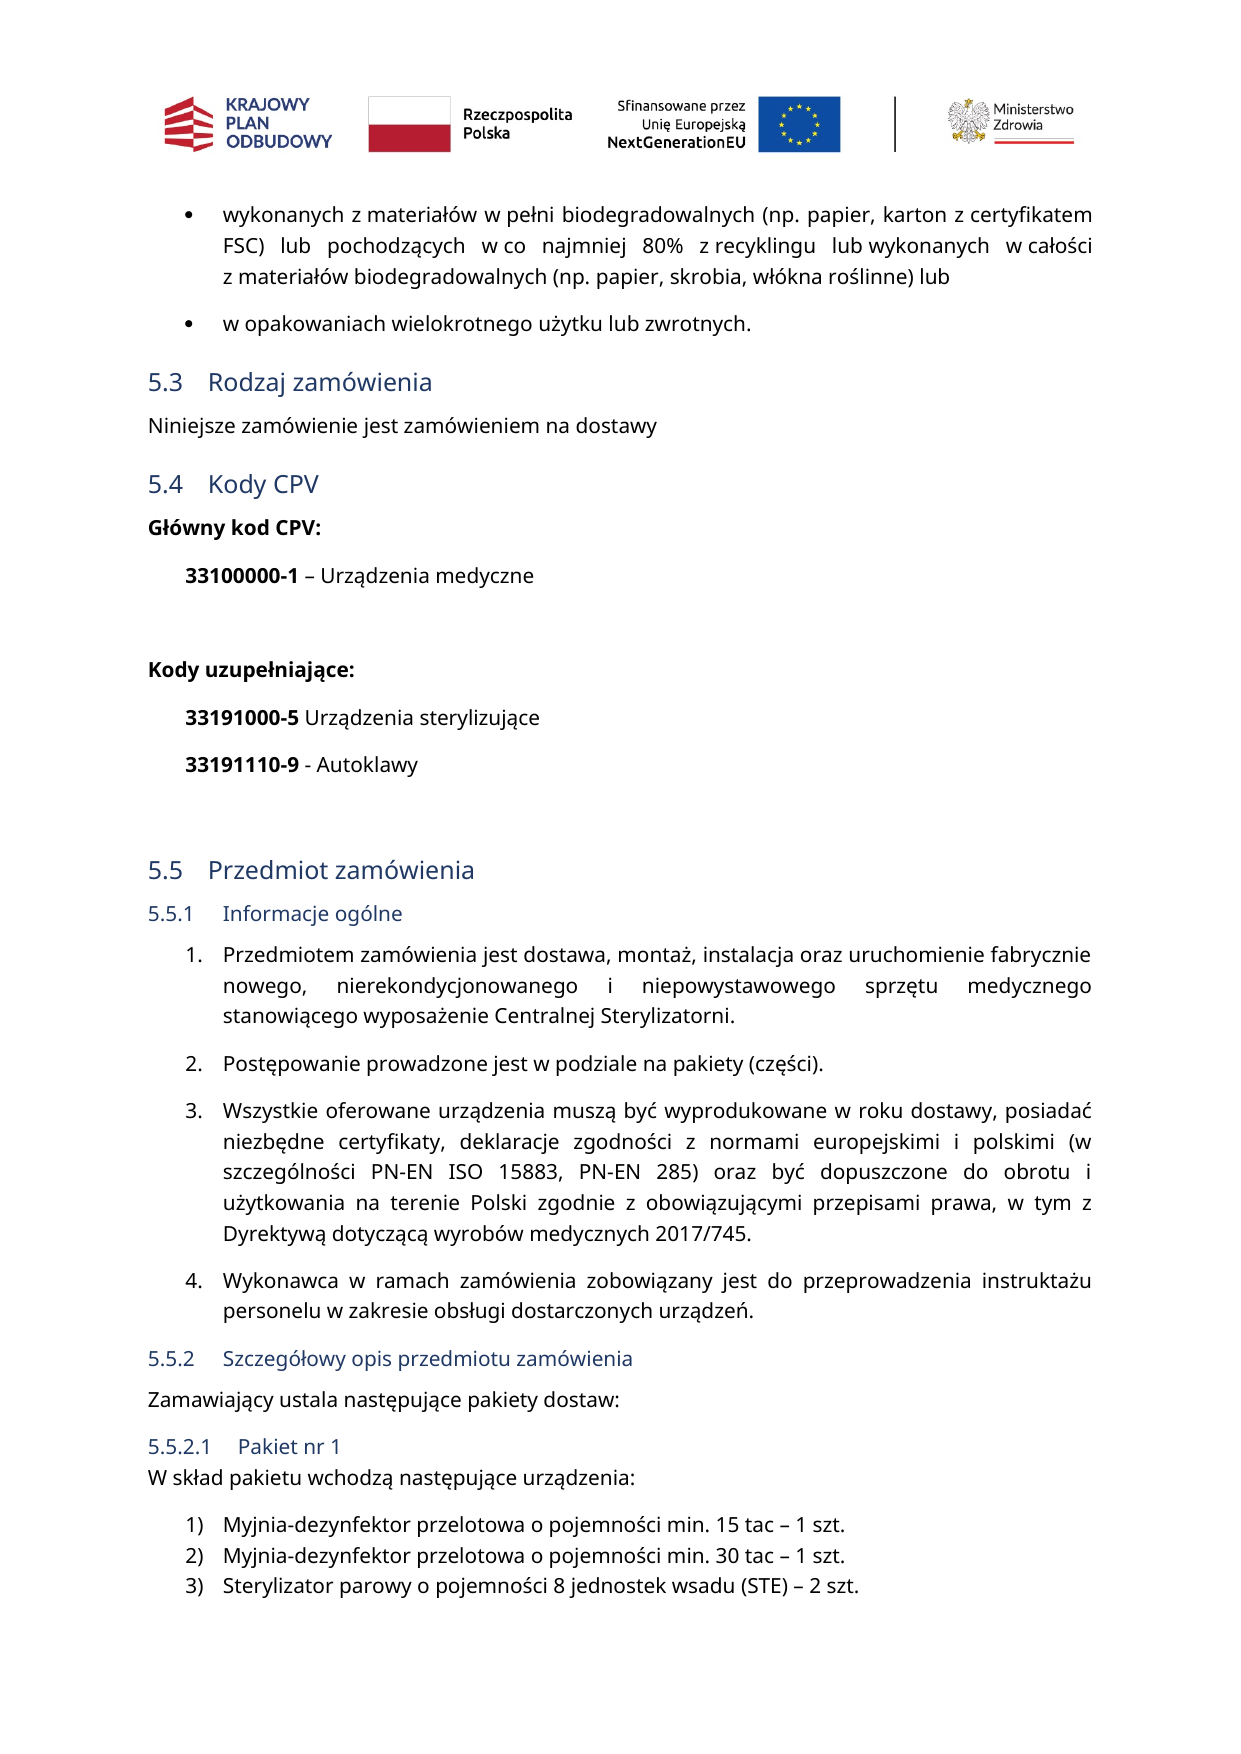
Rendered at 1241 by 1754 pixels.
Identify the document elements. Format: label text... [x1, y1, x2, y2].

picture [147, 73, 1093, 169]
list wykonanych z materiałów w pełni biodegradowalnych (np. papier, karton z certyfikatem FSC) lub pochodzących w co najmniej 80% z recyklingu lub wykonanych w całości z materiałów biodegradowalnych (np. papier, skrobia, włókna roślinne) lub [185, 201, 1093, 290]
list Sterylizator parowy o pojemności 8 jednostek wsadu (STE) – 2 szt. [185, 1571, 1093, 1600]
list Myjnia-dezynfektor przelotowa o pojemności min. 30 tac – 1 szt. [185, 1541, 1093, 1569]
text Zamawiający ustala następujące pakiety dostaw: [148, 1385, 1093, 1413]
list w opakowaniach wielokrotnego użytku lub zwrotnych. [185, 309, 1093, 338]
subtitle Szczegółowy opis przedmiotu zamówienia [148, 1344, 1093, 1372]
list Postępowanie prowadzone jest w podziale na pakiety (części). [185, 1049, 1093, 1077]
text 33100000-1 – Urządzenia medyczne [185, 561, 1093, 589]
text Niniejsze zamówienie jest zamówieniem na dostawy [148, 411, 1093, 440]
text Kody uzupełniające: [148, 655, 1093, 684]
subtitle Informacje ogólne [148, 899, 1093, 928]
list Przedmiotem zamówienia jest dostawa, montaż, instalacja oraz uruchomienie fabrycznie nowego, nierekondycjonowanego i niepowystawowego sprzętu medycznego stanowiącego wyposażenie Centralnej Sterylizatorni. [185, 940, 1093, 1030]
subtitle Kody CPV [148, 467, 1093, 501]
list Wszystkie oferowane urządzenia muszą być wyprodukowane w roku dostawy, posiadać niezbędne certyfikaty, deklaracje zgodności z normami europejskimi i polskimi (w szczególności PN-EN ISO 15883, PN-EN 285) oraz być dopuszczone do obrotu i użytkowania na terenie Polski zgodnie z obowiązującymi przepisami prawa, w tym z Dyrektywą dotyczącą wyrobów medycznych 2017/745. [185, 1096, 1093, 1247]
text 33191110-9 - Autoklawy [185, 750, 1093, 778]
list Wykonawca w ramach zamówienia zobowiązany jest do przeprowadzenia instruktażu personelu w zakresie obsługi dostarczonych urządzeń. [185, 1266, 1093, 1325]
subtitle Rodzaj zamówienia [148, 365, 1093, 399]
text Główny kod CPV: [148, 513, 1093, 542]
text 33191000-5 Urządzenia sterylizujące [185, 703, 1093, 731]
subtitle Przedmiot zamówienia [148, 853, 1093, 887]
text W skład pakietu wchodzą następujące urządzenia: [148, 1463, 1093, 1491]
subtitle Pakiet nr 1 [148, 1432, 1093, 1461]
list Myjnia-dezynfektor przelotowa o pojemności min. 15 tac – 1 szt. [185, 1510, 1093, 1538]
